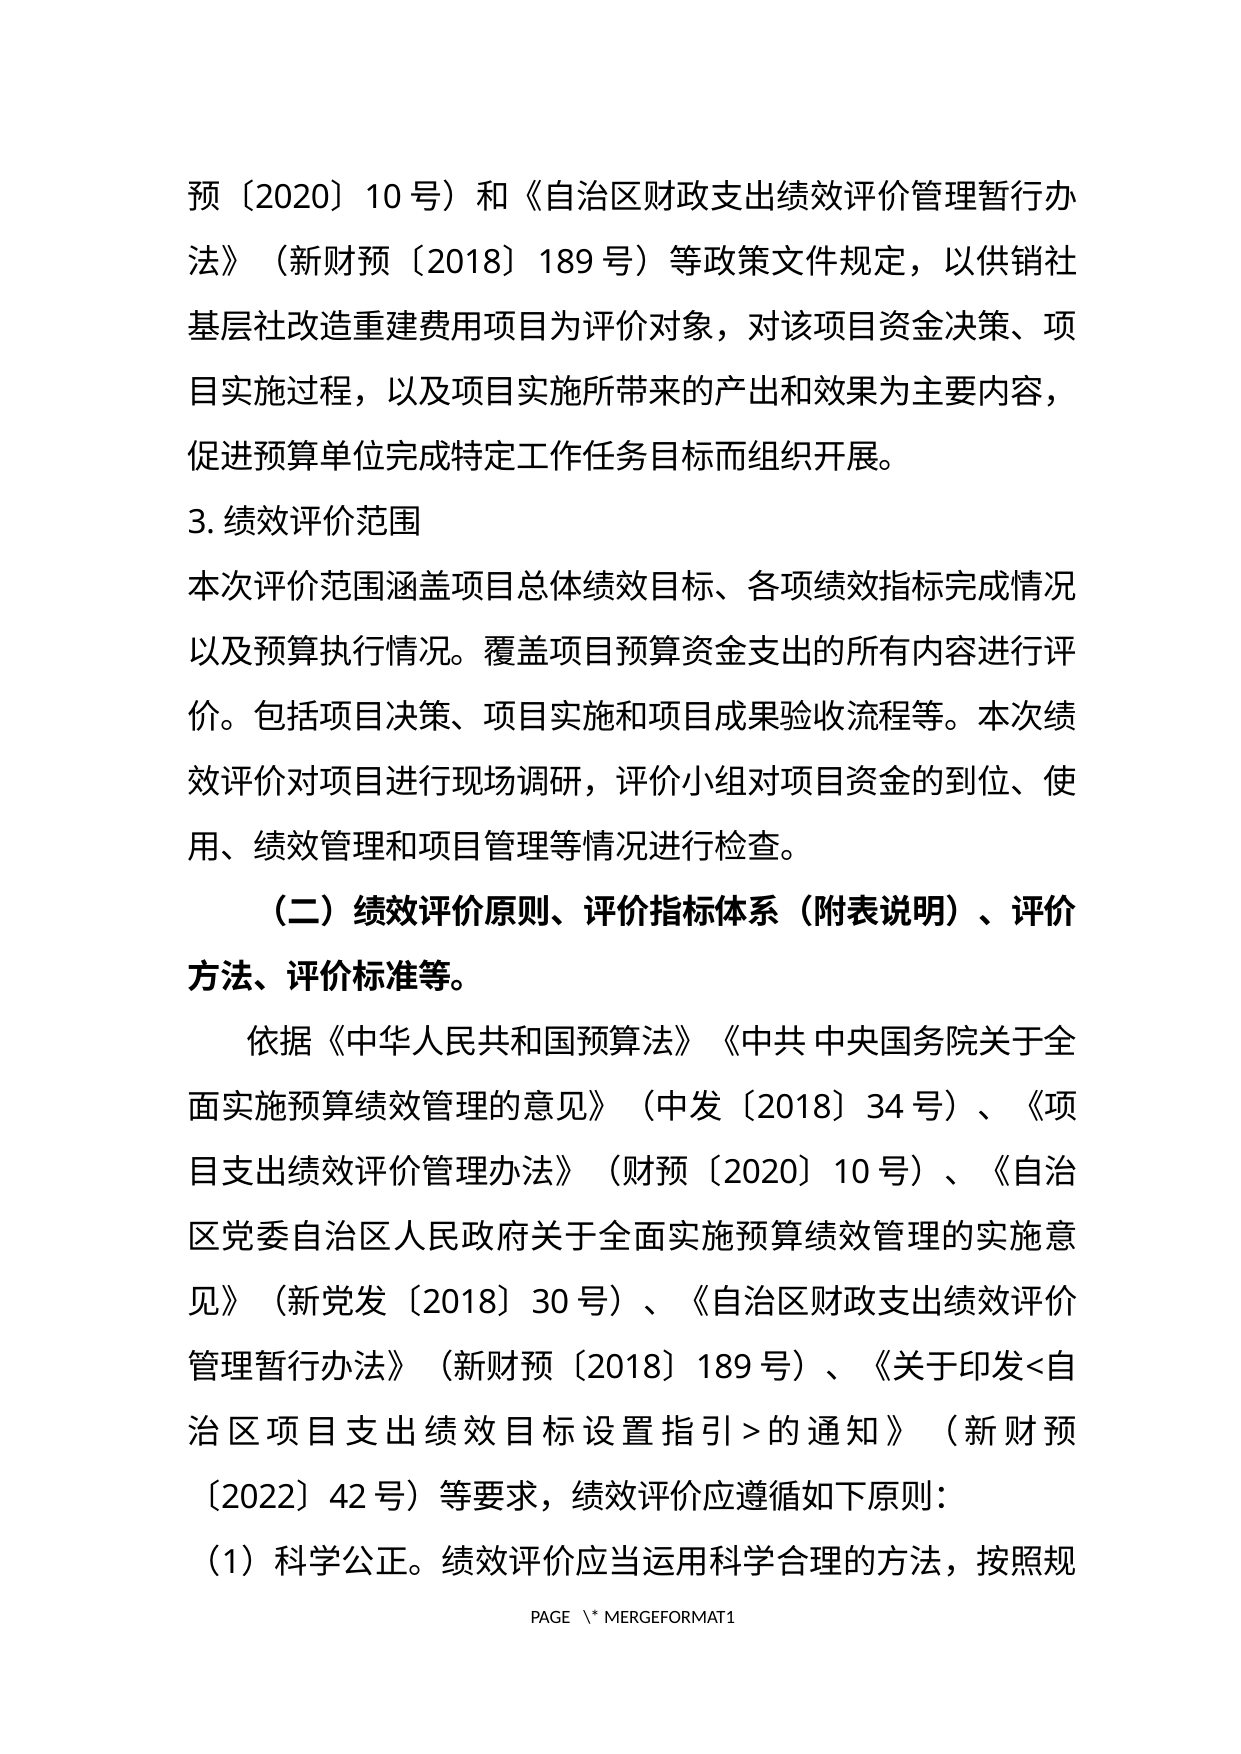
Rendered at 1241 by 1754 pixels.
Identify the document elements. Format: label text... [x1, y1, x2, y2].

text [187, 162, 1078, 877]
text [187, 1007, 1078, 1592]
text （二）绩效评价原则、评价指标体系（附表说明）、评价方法、评价标准等。 [187, 877, 1078, 1007]
